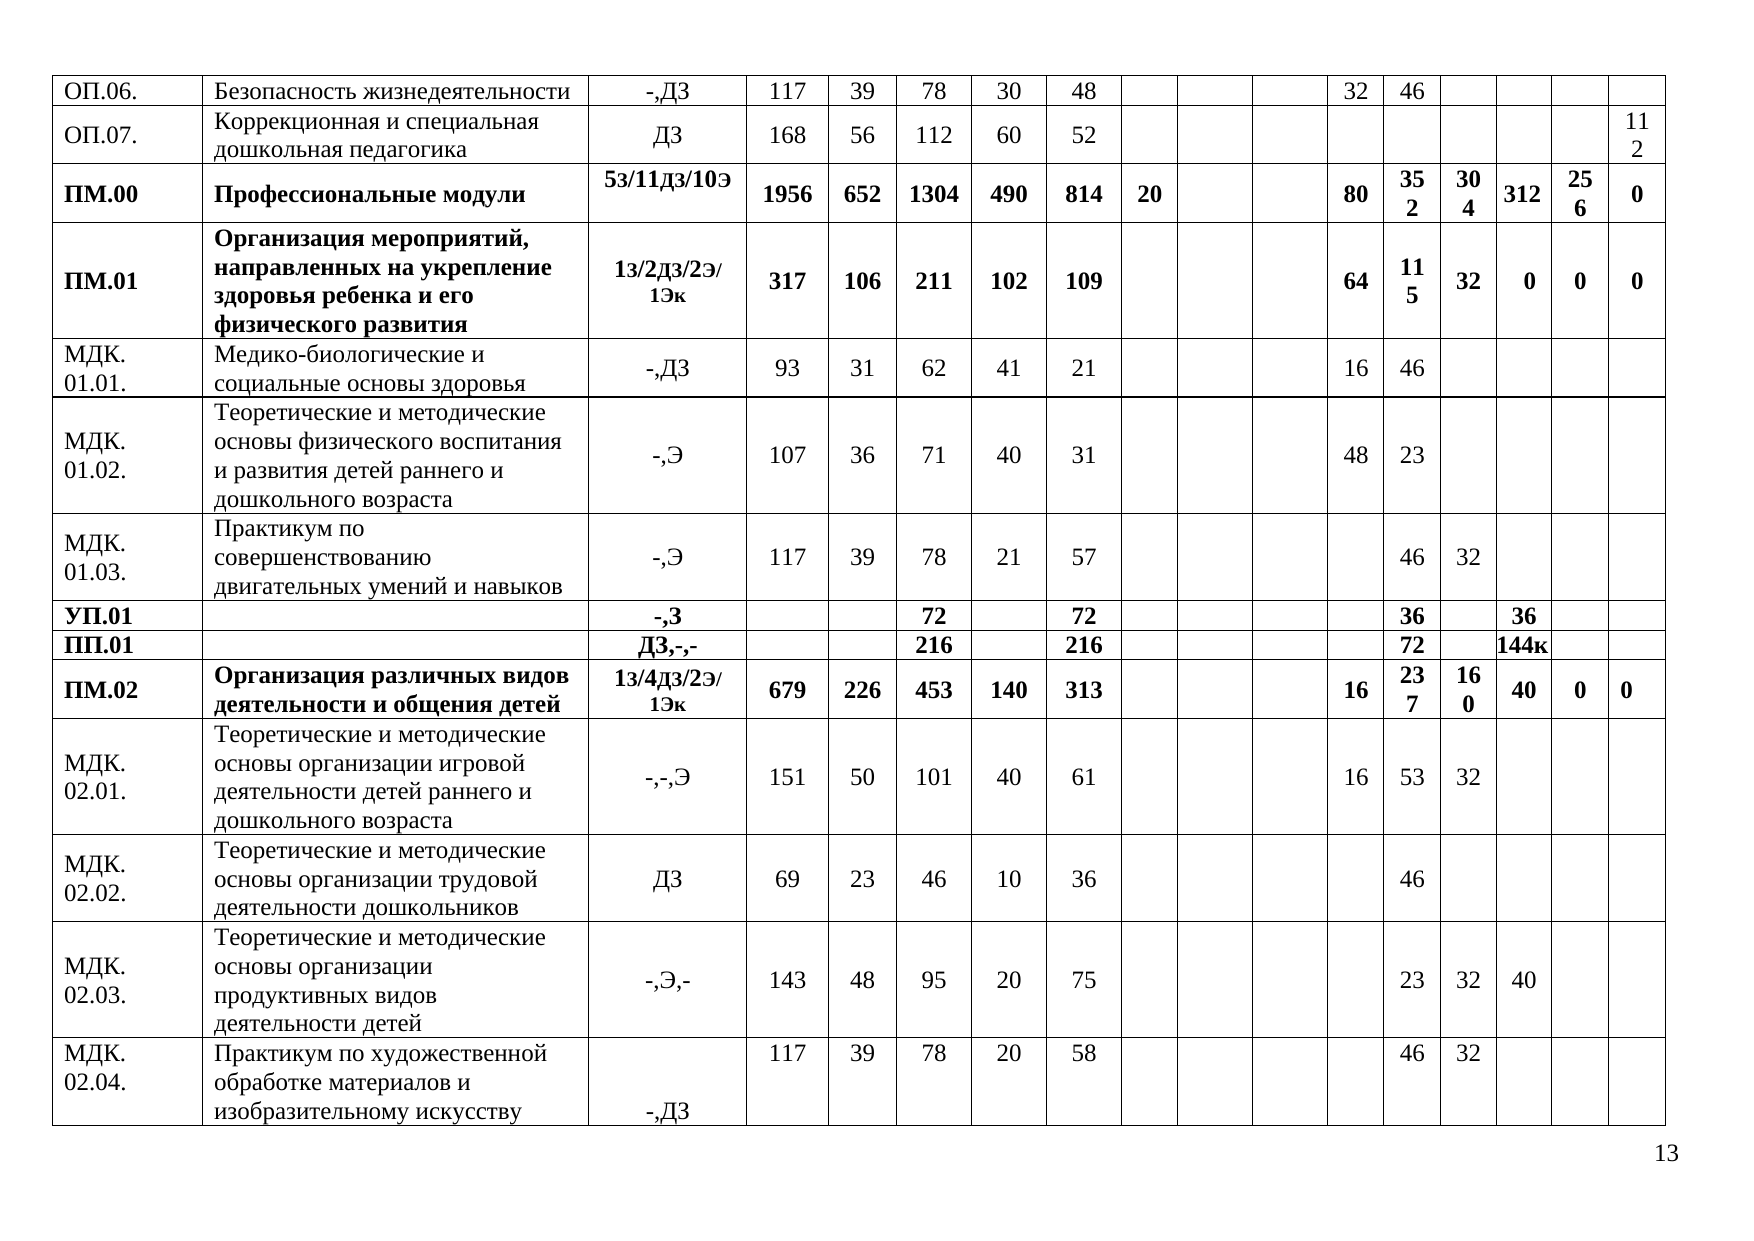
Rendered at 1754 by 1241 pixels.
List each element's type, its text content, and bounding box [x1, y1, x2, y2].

table_cell 107 [747, 398, 828, 512]
table_cell [1253, 398, 1327, 512]
table_cell 112 [1609, 106, 1665, 163]
table_cell 256 [1552, 164, 1608, 222]
table_cell [1441, 601, 1496, 629]
table_cell 304 [1441, 164, 1496, 222]
table_cell Медико-биологические и социальные основы здоровья [203, 339, 588, 396]
table_cell 10 [972, 835, 1046, 921]
table_cell [1552, 601, 1608, 629]
table_cell [1178, 660, 1252, 718]
table_cell 117 [747, 76, 828, 105]
table_cell [972, 601, 1046, 629]
table_cell [1253, 601, 1327, 629]
table_cell [1497, 339, 1551, 396]
table_cell [1384, 106, 1440, 163]
table_cell [1609, 922, 1665, 1037]
table_cell -,Э [589, 514, 746, 600]
table_cell -,ДЗ [589, 76, 746, 105]
table_cell УП.01 [53, 601, 202, 629]
table_cell [972, 631, 1046, 659]
table_cell [747, 601, 828, 629]
table_cell 72 [1384, 631, 1440, 659]
table_cell [1552, 76, 1608, 105]
table_cell 46 [1384, 339, 1440, 396]
table_cell 117 [747, 514, 828, 600]
table_cell [1609, 514, 1665, 600]
table_cell МДК. 02.02. [53, 835, 202, 921]
table_cell 168 [747, 106, 828, 163]
table_cell 23 [829, 835, 896, 921]
table_cell [1328, 922, 1383, 1037]
table_cell 1956 [747, 164, 828, 222]
table_cell 46 [1384, 1038, 1440, 1124]
table_cell 143 [747, 922, 828, 1037]
table_cell [1497, 1038, 1551, 1124]
table_cell 23 [1384, 922, 1440, 1037]
table_cell [1178, 106, 1252, 163]
table_cell [1122, 223, 1177, 338]
table_cell 679 [747, 660, 828, 718]
table_cell 41 [972, 339, 1046, 396]
table_cell [1122, 106, 1177, 163]
table_cell 72 [1047, 601, 1121, 629]
table_cell [1552, 514, 1608, 600]
table_cell 40 [1497, 660, 1551, 718]
table_cell 75 [1047, 922, 1121, 1037]
table_cell 32 [1441, 514, 1496, 600]
table_cell [1253, 76, 1327, 105]
table_cell [829, 601, 896, 629]
table_cell [1253, 1038, 1327, 1124]
table_cell 40 [1497, 922, 1551, 1037]
table_cell 16 [1328, 719, 1383, 834]
table_cell [1552, 835, 1608, 921]
table_cell ОП.06. [53, 76, 202, 105]
table_cell [1122, 601, 1177, 629]
table_cell 48 [829, 922, 896, 1037]
table_cell 101 [897, 719, 971, 834]
table_cell 58 [1047, 1038, 1121, 1124]
table_cell 1304 [897, 164, 971, 222]
table_cell Теоретические и методические основы организации продуктивных видов деятельности детей [203, 922, 588, 1037]
table_cell [1178, 1038, 1252, 1124]
table_cell 32 [1441, 1038, 1496, 1124]
table_cell 151 [747, 719, 828, 834]
table_cell [1178, 398, 1252, 512]
table_cell 72 [897, 601, 971, 629]
table_cell ОП.07. [53, 106, 202, 163]
table_cell 46 [1384, 835, 1440, 921]
table_cell [1178, 835, 1252, 921]
table_cell Теоретические и методические основы организации трудовой деятельности дошкольников [203, 835, 588, 921]
table_cell [1178, 76, 1252, 105]
table_cell 36 [1497, 601, 1551, 629]
table_cell 106 [829, 223, 896, 338]
table_cell 30 [972, 76, 1046, 105]
table_cell 36 [829, 398, 896, 512]
table_cell Организация различных видов деятельности и общения детей [203, 660, 588, 718]
table_cell [1178, 223, 1252, 338]
table_cell [1441, 106, 1496, 163]
table_cell МДК. 02.01. [53, 719, 202, 834]
table_cell 31 [1047, 398, 1121, 512]
table_cell [1497, 514, 1551, 600]
table_cell 95 [897, 922, 971, 1037]
table_cell 237 [1384, 660, 1440, 718]
table_cell 32 [1441, 922, 1496, 1037]
table_cell 226 [829, 660, 896, 718]
table_cell 46 [1384, 76, 1440, 105]
table_cell 31 [829, 339, 896, 396]
table_cell 216 [897, 631, 971, 659]
table_cell 80 [1328, 164, 1383, 222]
table_cell 814 [1047, 164, 1121, 222]
table_cell 36 [1047, 835, 1121, 921]
table_cell [1328, 106, 1383, 163]
table_cell 39 [829, 514, 896, 600]
table_cell -,Э,- [589, 922, 746, 1037]
table_cell -,-,Э [589, 719, 746, 834]
table_cell [1609, 631, 1665, 659]
table_cell 1З/4ДЗ/2Э/1Эк [589, 660, 746, 718]
table_cell 93 [747, 339, 828, 396]
table_cell 313 [1047, 660, 1121, 718]
table_cell [1552, 398, 1608, 512]
table_cell [1609, 719, 1665, 834]
table_cell 216 [1047, 631, 1121, 659]
table_cell МДК. 01.01. [53, 339, 202, 396]
table_cell ДЗ [589, 106, 746, 163]
table_cell 78 [897, 1038, 971, 1124]
table_cell 144к [1497, 631, 1551, 659]
table_cell 317 [747, 223, 828, 338]
table_cell 40 [972, 719, 1046, 834]
table_cell МДК. 02.03. [53, 922, 202, 1037]
table_cell [203, 631, 588, 659]
table_cell 21 [972, 514, 1046, 600]
table_cell 16 [1328, 339, 1383, 396]
table_cell 69 [747, 835, 828, 921]
table_cell 5З/11ДЗ/10Э [589, 164, 746, 222]
table_cell 61 [1047, 719, 1121, 834]
table_cell 102 [972, 223, 1046, 338]
table_cell [829, 631, 896, 659]
table_cell [1178, 631, 1252, 659]
table_cell [1552, 631, 1608, 659]
table_cell 60 [972, 106, 1046, 163]
table_cell [1441, 398, 1496, 512]
table_cell [1122, 660, 1177, 718]
table_cell Профессиональные модули [203, 164, 588, 222]
table_cell [1441, 339, 1496, 396]
table_cell 21 [1047, 339, 1121, 396]
table_cell 490 [972, 164, 1046, 222]
table_cell 16 [1328, 660, 1383, 718]
table_cell [1122, 76, 1177, 105]
table_cell 39 [829, 1038, 896, 1124]
table_cell [1122, 719, 1177, 834]
table_cell МДК. 02.04. [53, 1038, 202, 1124]
table_cell ДЗ [589, 835, 746, 921]
table_cell 352 [1384, 164, 1440, 222]
table_cell [1122, 835, 1177, 921]
table_cell 32 [1441, 223, 1496, 338]
table_cell 140 [972, 660, 1046, 718]
table_cell 40 [972, 398, 1046, 512]
table_cell 57 [1047, 514, 1121, 600]
table_cell [1253, 922, 1327, 1037]
table_cell 32 [1441, 719, 1496, 834]
table_cell 0 [1609, 660, 1665, 718]
table_cell -,ДЗ [589, 339, 746, 396]
table_cell 20 [972, 922, 1046, 1037]
table_cell 50 [829, 719, 896, 834]
table_cell [1122, 1038, 1177, 1124]
table_cell 20 [972, 1038, 1046, 1124]
table_cell 62 [897, 339, 971, 396]
table_cell 20 [1122, 164, 1177, 222]
table_cell [1122, 922, 1177, 1037]
table_cell Практикум по художественной обработке материалов и изобразительному искусству [203, 1038, 588, 1124]
table_cell -,ДЗ [589, 1038, 746, 1124]
table_cell 0 [1609, 164, 1665, 222]
table_cell 48 [1328, 398, 1383, 512]
table_cell [1328, 514, 1383, 600]
table_cell [1253, 719, 1327, 834]
table_cell 23 [1384, 398, 1440, 512]
table_cell -,З [589, 601, 746, 629]
table_cell 0 [1552, 660, 1608, 718]
table_cell [1552, 339, 1608, 396]
table_cell [747, 631, 828, 659]
table_cell 312 [1497, 164, 1551, 222]
table_cell Теоретические и методические основы организации игровой деятельности детей раннего и дошкольного возраста [203, 719, 588, 834]
table_cell ПП.01 [53, 631, 202, 659]
table_cell [1497, 835, 1551, 921]
table_cell Практикум по совершенствованию двигательных умений и навыков [203, 514, 588, 600]
table_cell ПМ.02 [53, 660, 202, 718]
table_cell [1609, 1038, 1665, 1124]
table_cell 39 [829, 76, 896, 105]
table_cell [1253, 514, 1327, 600]
table_cell [1497, 76, 1551, 105]
table_cell [1441, 631, 1496, 659]
table_cell [1253, 631, 1327, 659]
table_cell [1328, 835, 1383, 921]
table_cell 48 [1047, 76, 1121, 105]
table_cell [1552, 719, 1608, 834]
table_cell [1253, 223, 1327, 338]
table_cell [1609, 835, 1665, 921]
table_cell 0 [1609, 223, 1665, 338]
table_cell 0 [1497, 223, 1551, 338]
table_cell [1609, 339, 1665, 396]
table_cell 211 [897, 223, 971, 338]
table_cell [1178, 719, 1252, 834]
table_cell 78 [897, 76, 971, 105]
table_cell [1253, 660, 1327, 718]
table_cell Теоретические и методические основы физического воспитания и развития детей раннего и дошкольного возраста [203, 398, 588, 512]
table_cell [1178, 601, 1252, 629]
table_cell 36 [1384, 601, 1440, 629]
table_cell ДЗ,-,- [589, 631, 746, 659]
table_cell 1З/2ДЗ/2Э/1Эк [589, 223, 746, 338]
table_cell 56 [829, 106, 896, 163]
table_cell [1497, 398, 1551, 512]
table_cell [1122, 631, 1177, 659]
table_cell 109 [1047, 223, 1121, 338]
table_cell [1253, 339, 1327, 396]
table_cell [1122, 514, 1177, 600]
table_cell 71 [897, 398, 971, 512]
table_cell [1497, 106, 1551, 163]
table_cell [1609, 76, 1665, 105]
table_cell [1552, 1038, 1608, 1124]
table_cell [1328, 601, 1383, 629]
table_cell 78 [897, 514, 971, 600]
table_cell МДК. 01.03. [53, 514, 202, 600]
table_cell ПМ.01 [53, 223, 202, 338]
table_cell -,Э [589, 398, 746, 512]
table_cell [1328, 631, 1383, 659]
table_cell [1441, 76, 1496, 105]
table_cell Организация мероприятий, направленных на укрепление здоровья ребенка и его физического развития [203, 223, 588, 338]
table_cell [1552, 922, 1608, 1037]
table_cell [1609, 398, 1665, 512]
table_cell Коррекционная и специальная дошкольная педагогика [203, 106, 588, 163]
table_cell Безопасность жизнедеятельности [203, 76, 588, 105]
table_cell 115 [1384, 223, 1440, 338]
table_cell [1253, 835, 1327, 921]
table_cell [1122, 339, 1177, 396]
table_cell 117 [747, 1038, 828, 1124]
table_cell [203, 601, 588, 629]
table_cell [1441, 835, 1496, 921]
table_cell 32 [1328, 76, 1383, 105]
table_cell 0 [1552, 223, 1608, 338]
table_cell 53 [1384, 719, 1440, 834]
table_cell [1253, 164, 1327, 222]
table_cell [1122, 398, 1177, 512]
table_cell 453 [897, 660, 971, 718]
table_cell [1178, 164, 1252, 222]
table_cell 112 [897, 106, 971, 163]
table_cell [1178, 339, 1252, 396]
table_cell [1609, 601, 1665, 629]
table_cell ПМ.00 [53, 164, 202, 222]
table_cell [1253, 106, 1327, 163]
table_cell МДК. 01.02. [53, 398, 202, 512]
table_cell 46 [1384, 514, 1440, 600]
table_cell [1497, 719, 1551, 834]
table_cell [1328, 1038, 1383, 1124]
table_cell [1178, 514, 1252, 600]
table_cell 652 [829, 164, 896, 222]
table_cell 160 [1441, 660, 1496, 718]
table_cell [1178, 922, 1252, 1037]
table_cell 46 [897, 835, 971, 921]
table_cell 64 [1328, 223, 1383, 338]
table_cell [1552, 106, 1608, 163]
table_cell 52 [1047, 106, 1121, 163]
